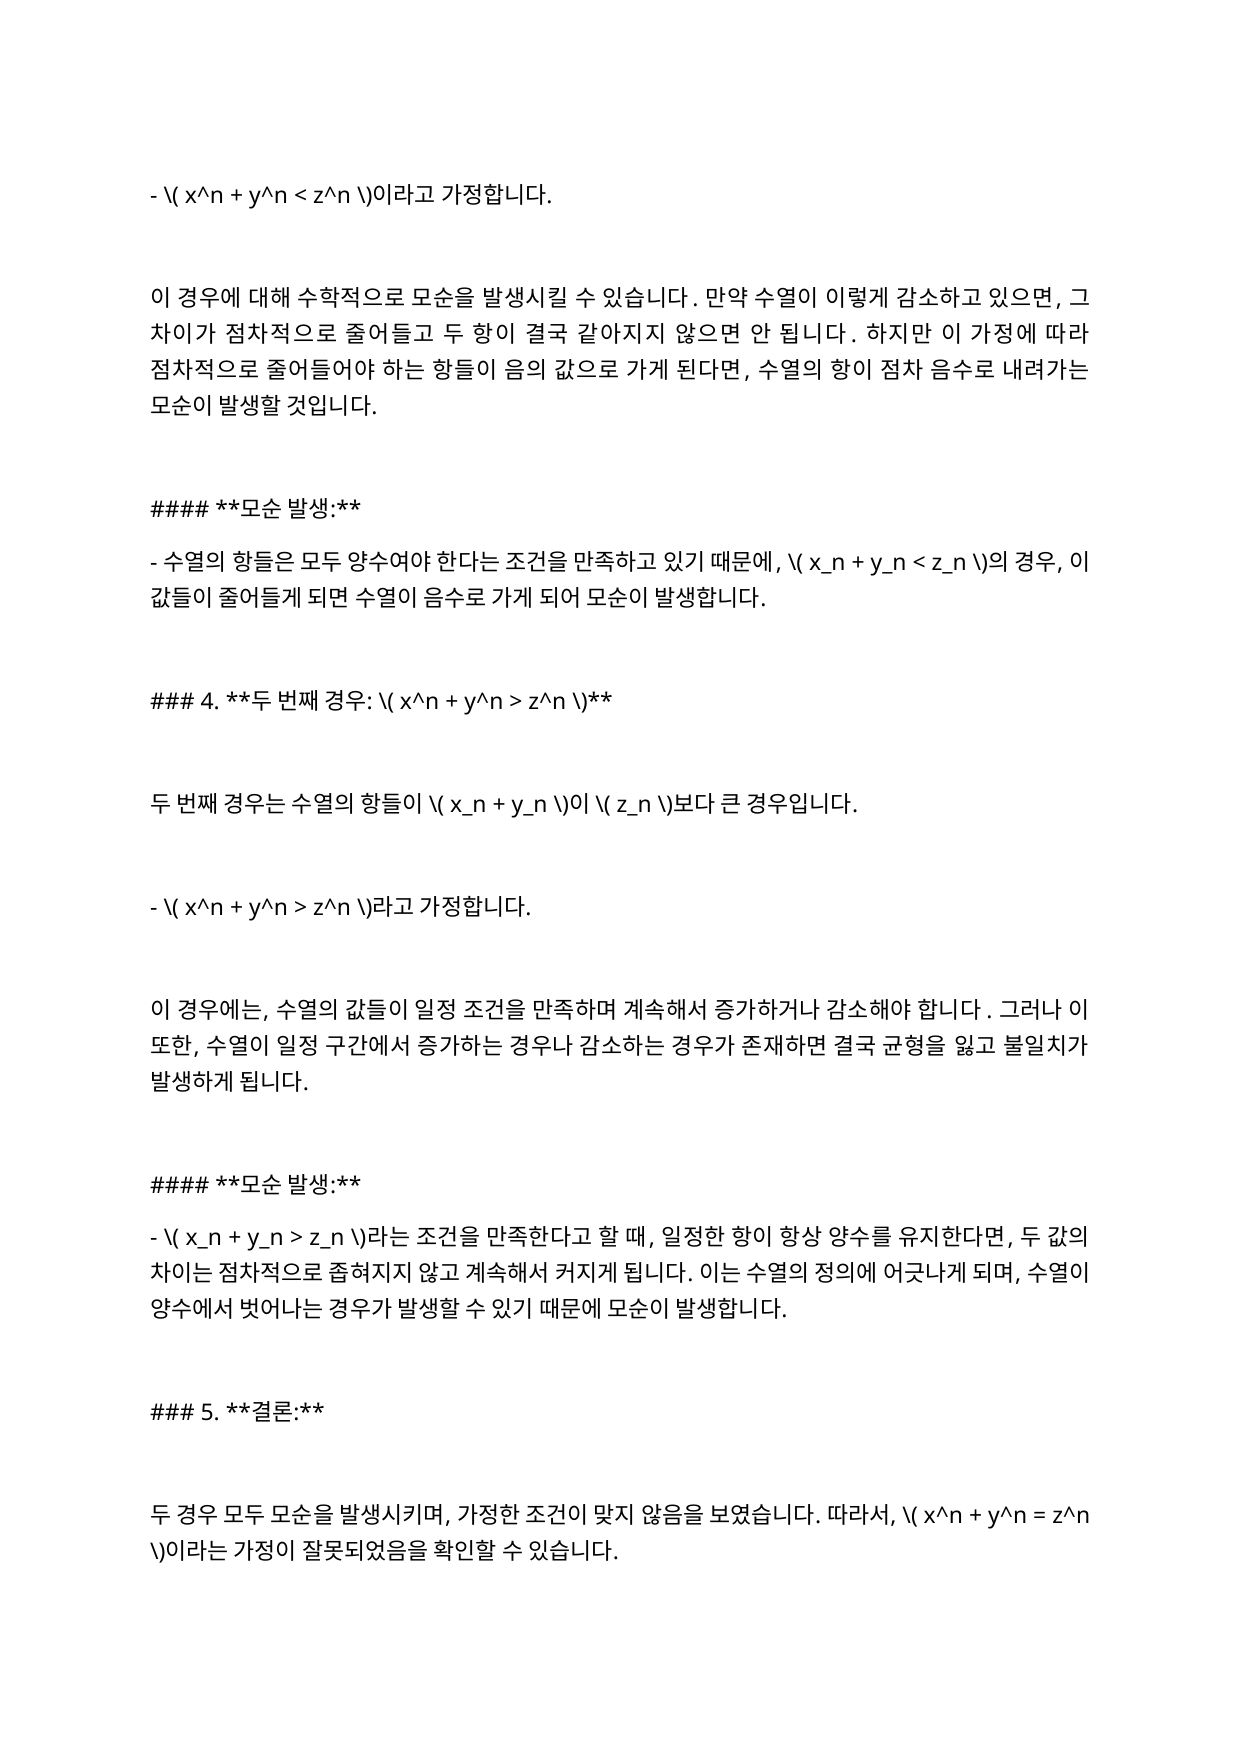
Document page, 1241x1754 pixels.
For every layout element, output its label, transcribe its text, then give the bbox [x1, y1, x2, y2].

text 이 경우에는, 수열의 값들이 일정 조건을 만족하며 계속해서 증가하거나 감소해야 합니다. 그러나 이 또한, 수열이 일정 구간에서 증가하는 경우나 감소하는 경우가 존재하면 결국 균형을 잃고 불일치가 발생하게 됩니다. [150, 992, 1090, 1097]
text ### 4. **두 번째 경우: \( x^n + y^n > z^n \)** [150, 683, 1090, 716]
text - \( x_n + y_n > z_n \)라는 조건을 만족한다고 할 때, 일정한 항이 항상 양수를 유지한다면, 두 값의 차이는 점차적으로 좁혀지지 않고 계속해서 커지게 됩니다. 이는 수열의 정의에 어긋나게 되며, 수열이 양수에서 벗어나는 경우가 발생할 수 있기 때문에 모순이 발생합니다. [150, 1219, 1090, 1324]
text - 수열의 항들은 모두 양수여야 한다는 조건을 만족하고 있기 때문에, \( x_n + y_n < z_n \)의 경우, 이 값들이 줄어들게 되면 수열이 음수로 가게 되어 모순이 발생합니다. [150, 544, 1090, 613]
text 두 경우 모두 모순을 발생시키며, 가정한 조건이 맞지 않음을 보였습니다. 따라서, \( x^n + y^n = z^n \)이라는 가정이 잘못되었음을 확인할 수 있습니다. [150, 1497, 1090, 1566]
text - \( x^n + y^n > z^n \)라고 가정합니다. [150, 889, 1090, 922]
text ### 5. **결론:** [150, 1394, 1090, 1427]
text 두 번째 경우는 수열의 항들이 \( x_n + y_n \)이 \( z_n \)보다 큰 경우입니다. [150, 786, 1090, 819]
text - \( x^n + y^n < z^n \)이라고 가정합니다. [150, 177, 1090, 211]
text #### **모순 발생:** [150, 491, 1090, 524]
text #### **모순 발생:** [150, 1167, 1090, 1200]
text 이 경우에 대해 수학적으로 모순을 발생시킬 수 있습니다. 만약 수열이 이렇게 감소하고 있으면, 그 차이가 점차적으로 줄어들고 두 항이 결국 같아지지 않으면 안 됩니다. 하지만 이 가정에 따라 점차적으로 줄어들어야 하는 항들이 음의 값으로 가게 된다면, 수열의 항이 점차 음수로 내려가는 모순이 발생할 것입니다. [150, 280, 1090, 421]
